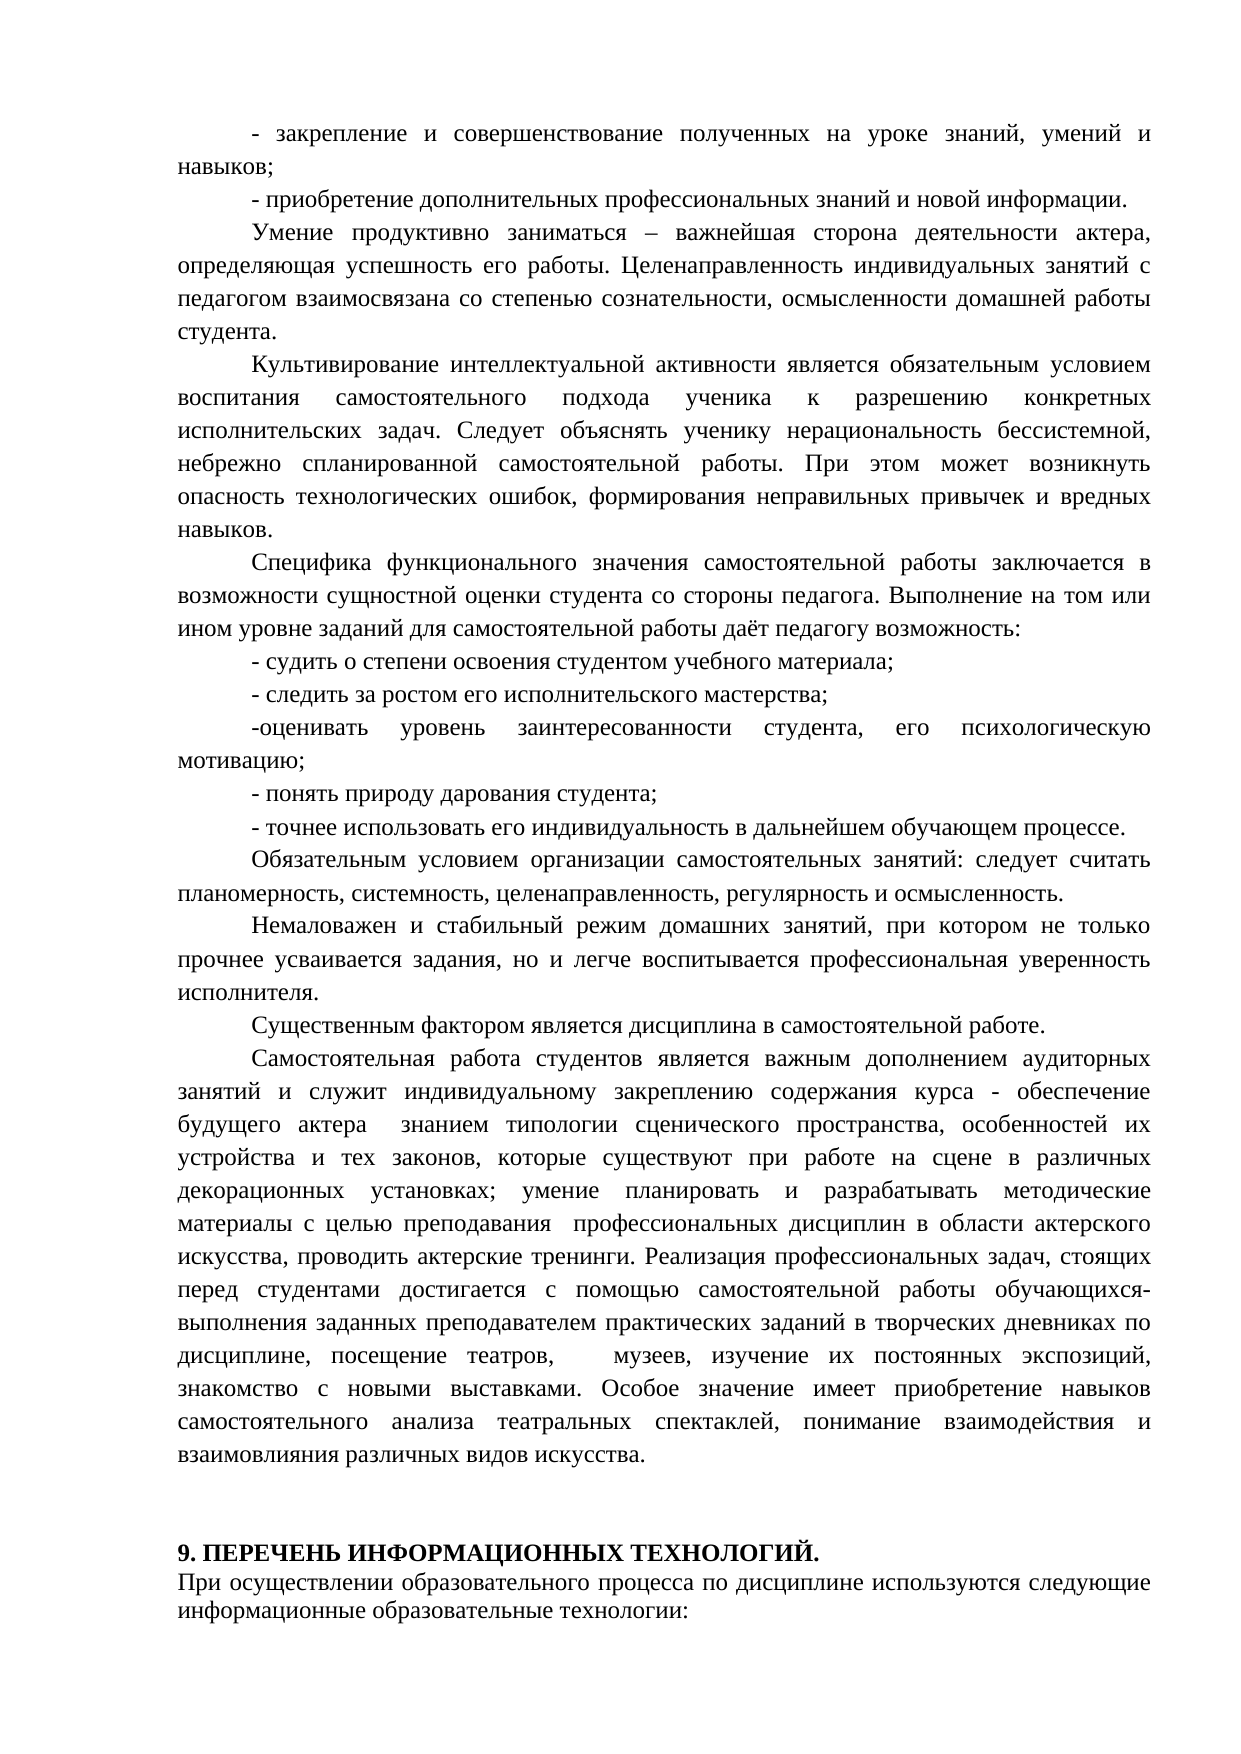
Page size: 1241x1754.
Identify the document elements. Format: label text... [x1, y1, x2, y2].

text - точнее использовать его индивидуальность в дальнейшем обучающем процессе. [177, 812, 1152, 840]
text Обязательным условием организации самостоятельных занятий: следует считать планомерность, системность, целенаправленность, регулярность и осмысленность. [177, 844, 1152, 906]
text - закрепление и совершенствование полученных на уроке знаний, умений и навыков; [177, 118, 1152, 180]
text - приобретение дополнительных профессиональных знаний и новой информации. [177, 184, 1152, 213]
text Культивирование интеллектуальной активности является обязательным условием воспитания самостоятельного подхода ученика к разрешению конкретных исполнительских задач. Следует объяснять ученику нерациональность бессистемной, небрежно спланированной самостоятельной работы. При этом может возникнуть опасность технологических ошибок, формирования неправильных привычек и вредных навыков. [177, 349, 1152, 543]
text Существенным фактором является дисциплина в самостоятельной работе. [177, 1010, 1152, 1038]
text Немаловажен и стабильный режим домашних занятий, при котором не только прочнее усваивается задания, но и легче воспитывается профессиональная уверенность исполнителя. [177, 911, 1152, 1005]
text Умение продуктивно заниматься – важнейшая сторона деятельности актера, определяющая успешность его работы. Целенаправленность индивидуальных занятий с педагогом взаимосвязана со степенью сознательности, осмысленности домашней работы студента. [177, 217, 1152, 345]
text - понять природу дарования студента; [177, 778, 1152, 807]
text При осуществлении образовательного процесса по дисциплине используются следующие информационные образовательные технологии: [177, 1567, 1152, 1624]
text -оценивать уровень заинтересованности студента, его психологическую мотивацию; [177, 712, 1152, 774]
text 9. ПЕРЕЧЕНЬ ИНФОРМАЦИОННЫХ ТЕХНОЛОГИЙ. [177, 1538, 1152, 1567]
text - судить о степени освоения студентом учебного материала; [177, 646, 1152, 675]
text Самостоятельная работа студентов является важным дополнением аудиторных занятий и служит индивидуальному закреплению содержания курса - обеспечение будущего актера знанием типологии сценического пространства, особенностей их устройства и тех законов, которые существуют при работе на сцене в различных декорационных установках; умение планировать и разрабатывать методические материалы с целью преподавания профессиональных дисциплин в области актерского искусства, проводить актерские тренинги. Реализация профессиональных задач, стоящих перед студентами достигается с помощью самостоятельной работы обучающихся-выполнения заданных преподавателем практических заданий в творческих дневниках по дисциплине, посещение театров, музеев, изучение их постоянных экспозиций, знакомство с новыми выставками. Особое значение имеет приобретение навыков самостоятельного анализа театральных спектаклей, понимание взаимодействия и взаимовлияния различных видов искусства. [177, 1043, 1152, 1468]
text - следить за ростом его исполнительского мастерства; [177, 679, 1152, 708]
text Специфика функционального значения самостоятельной работы заключается в возможности сущностной оценки студента со стороны педагога. Выполнение на том или ином уровне заданий для самостоятельной работы даёт педагогу возможность: [177, 547, 1152, 642]
